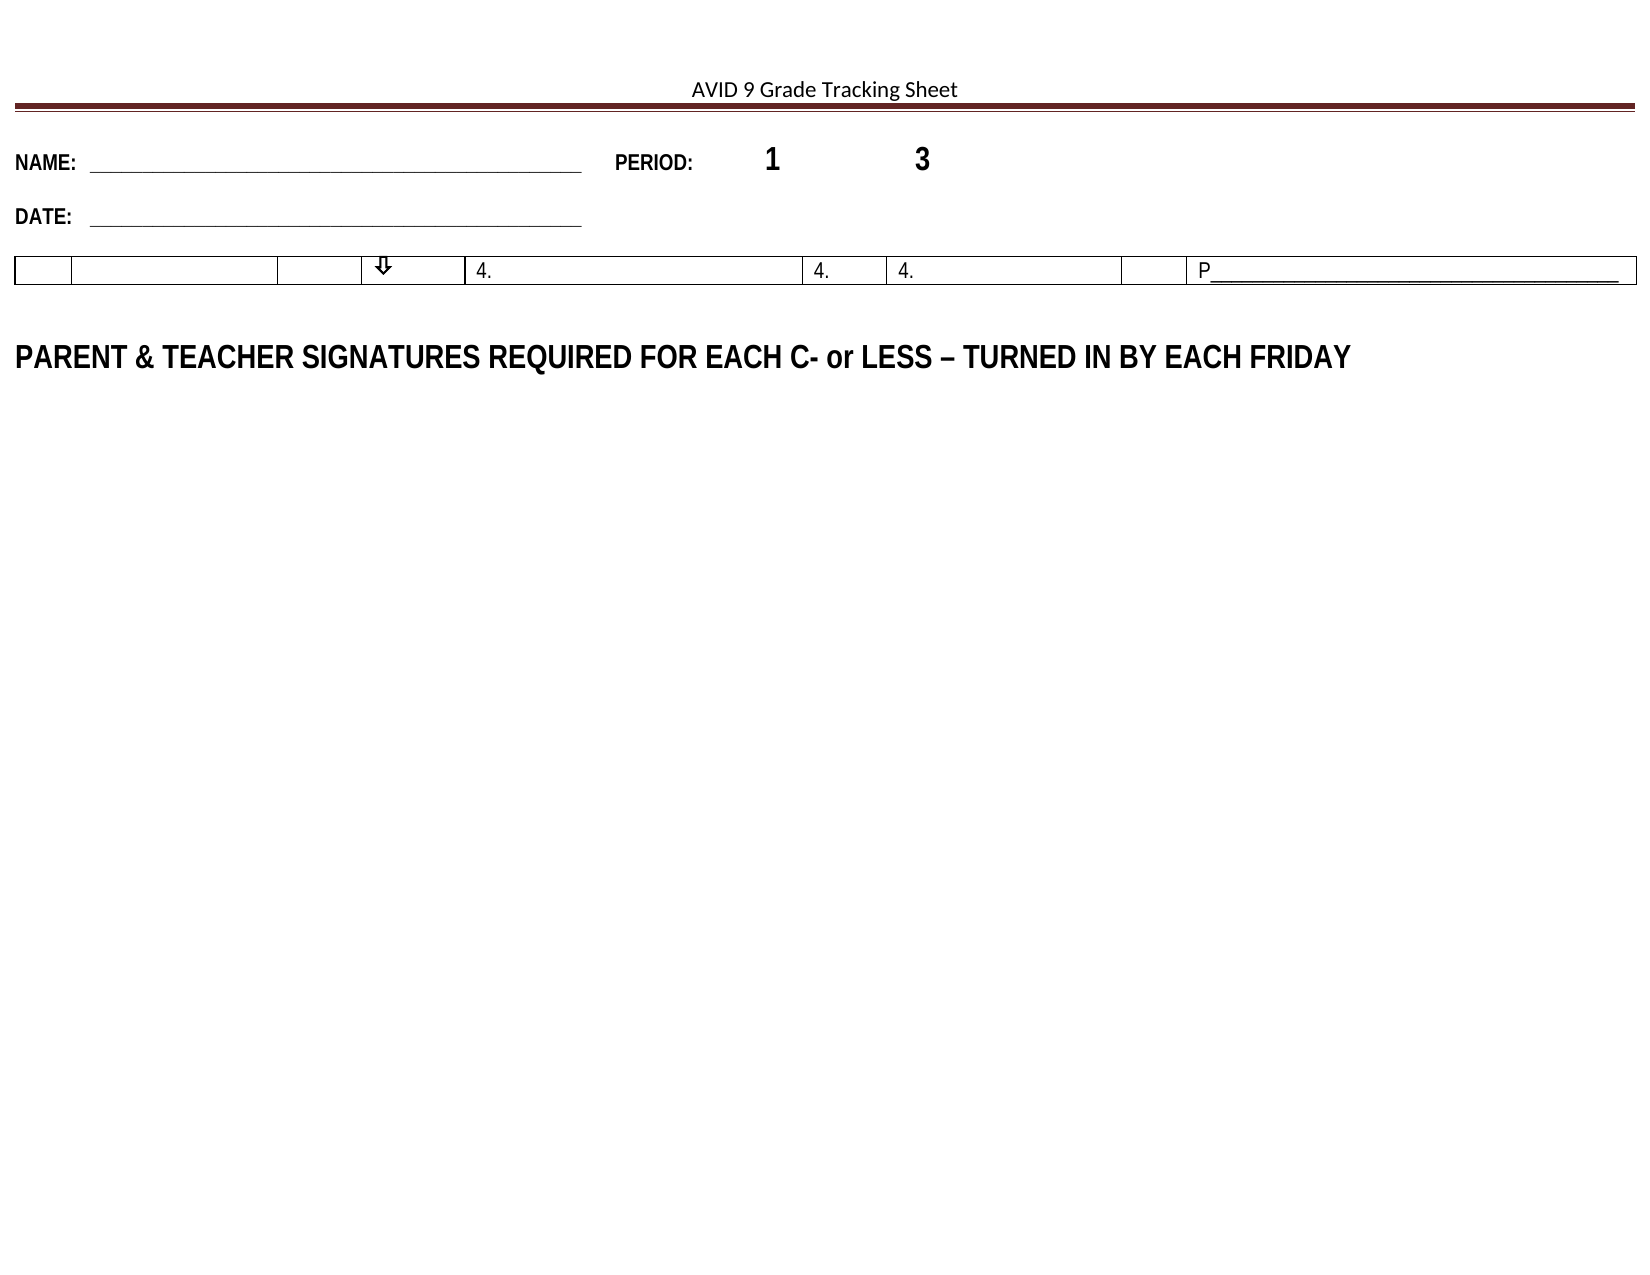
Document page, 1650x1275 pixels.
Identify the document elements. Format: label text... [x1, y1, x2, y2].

table_cell 1. 2. 3. 4. [466, 257, 802, 283]
table_cell 8 [16, 257, 71, 283]
table_cell [72, 257, 277, 283]
table_cell [362, 257, 464, 283]
table_cell Yes No [1122, 257, 1186, 283]
table_cell [278, 257, 361, 283]
table_cell 1. 2. 3. 4. [803, 257, 886, 283]
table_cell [1187, 257, 1636, 283]
table_cell 1. 2. 3. 4. [887, 257, 1121, 283]
text PARENT & TEACHER SIGNATURES REQUIRED FOR EACH C- or LESS – TURNED IN BY EACH FRIDAY [15, 337, 1635, 375]
